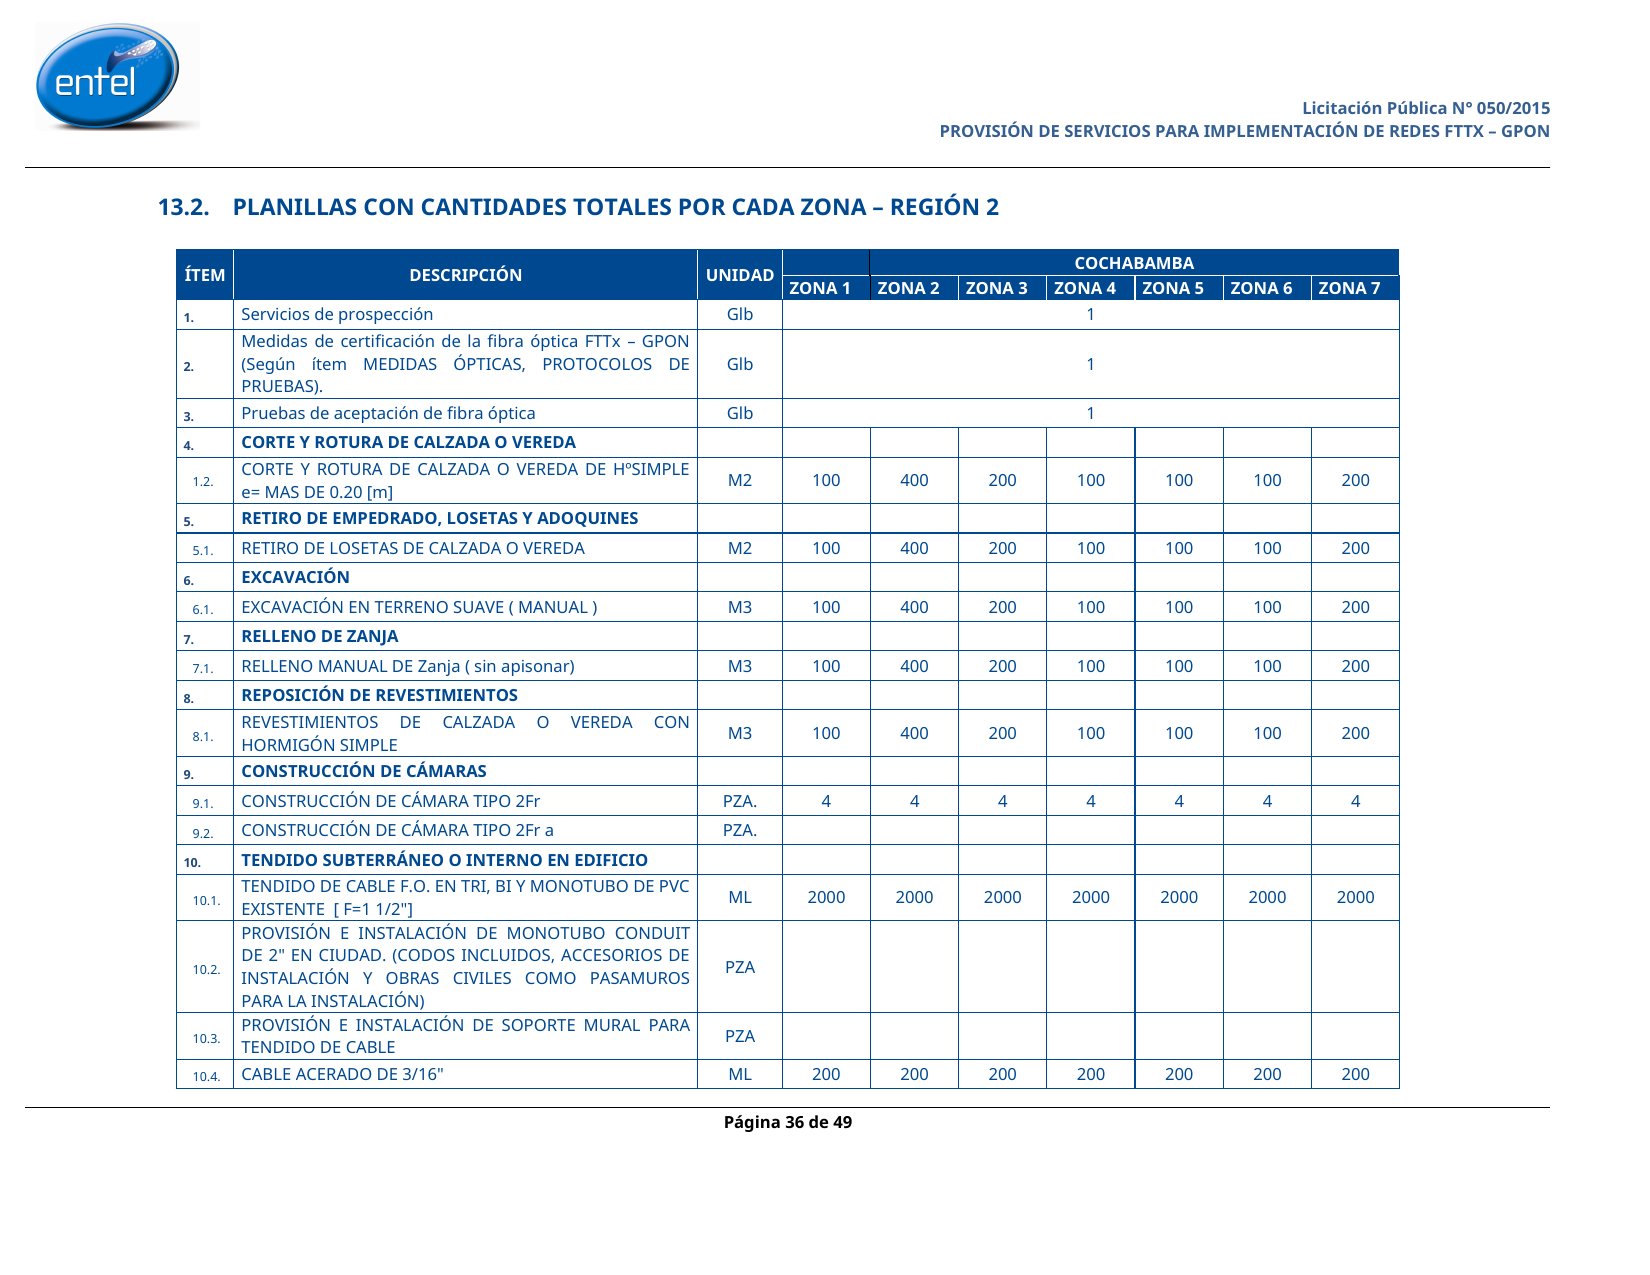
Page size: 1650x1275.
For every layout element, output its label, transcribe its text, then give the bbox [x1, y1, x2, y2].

table_header DESCRIPCIÓN [234, 250, 697, 299]
table_cell 100 [1224, 458, 1311, 503]
table_cell [1047, 563, 1134, 591]
table_cell [1136, 428, 1223, 457]
table_cell PROVISIÓN E INSTALACIÓN DE SOPORTE MURAL PARA TENDIDO DE CABLE [234, 1013, 697, 1058]
table_cell 100 [1224, 534, 1311, 562]
table_cell [1047, 1013, 1134, 1058]
table_cell [1136, 504, 1223, 532]
table_cell RETIRO DE EMPEDRADO, LOSETAS Y ADOQUINES [234, 504, 697, 532]
table_cell [1224, 681, 1311, 709]
table_cell 100 [1136, 458, 1223, 503]
table_cell [871, 921, 958, 1012]
table_cell [177, 622, 233, 650]
table_cell 1 [783, 399, 1399, 427]
table_cell RETIRO DE LOSETAS DE CALZADA O VEREDA [234, 534, 697, 562]
table_cell 100 [783, 534, 870, 562]
table_cell [783, 681, 870, 709]
table_cell 100 [783, 592, 870, 621]
table_cell [1224, 921, 1311, 1012]
table_cell [959, 504, 1046, 532]
table_cell 4 [871, 786, 958, 815]
table_cell [1047, 757, 1134, 785]
table_cell 2000 [871, 875, 958, 920]
table_cell [1136, 845, 1223, 874]
table_cell [959, 622, 1046, 650]
table_cell [871, 622, 958, 650]
table_cell 2000 [959, 875, 1046, 920]
table_cell RELLENO DE ZANJA [234, 622, 697, 650]
table_cell 200 [1136, 1060, 1223, 1088]
table_cell [1312, 681, 1399, 709]
table_cell [783, 816, 870, 844]
table_cell 200 [1312, 651, 1399, 680]
table_cell [177, 428, 233, 457]
table_cell [177, 563, 233, 591]
table_cell 400 [871, 710, 958, 756]
table_cell [1047, 845, 1134, 874]
table_cell 1 [783, 330, 1399, 398]
table_cell [1136, 921, 1223, 1012]
table_cell [1312, 622, 1399, 650]
table_cell 400 [871, 458, 958, 503]
table_cell [871, 816, 958, 844]
table_cell [177, 300, 233, 328]
table_cell 200 [1312, 592, 1399, 621]
table_cell 100 [783, 710, 870, 756]
table_cell EXCAVACIÓN [234, 563, 697, 591]
table_cell [177, 816, 233, 844]
table_cell [177, 681, 233, 709]
table_cell ML [698, 1060, 782, 1088]
table_cell [177, 786, 233, 815]
table_cell 100 [1136, 710, 1223, 756]
table_cell 100 [1047, 458, 1134, 503]
table_cell M3 [698, 592, 782, 621]
table_cell [1312, 428, 1399, 457]
table_cell 100 [1136, 534, 1223, 562]
table_cell ZONA 2 [871, 276, 958, 299]
table_cell Glb [698, 300, 782, 328]
table_cell 200 [959, 710, 1046, 756]
table_cell REPOSICIÓN DE REVESTIMIENTOS [234, 681, 697, 709]
table_cell [783, 622, 870, 650]
table_cell 200 [871, 1060, 958, 1088]
table_cell [1136, 622, 1223, 650]
table_cell [1312, 757, 1399, 785]
table_cell RELLENO MANUAL DE Zanja ( sin apisonar) [234, 651, 697, 680]
table_cell [1224, 428, 1311, 457]
table_cell 200 [959, 592, 1046, 621]
table_cell 200 [959, 458, 1046, 503]
table_cell [1224, 1013, 1311, 1058]
table_cell 4 [1312, 786, 1399, 815]
table_cell Servicios de prospección [234, 300, 697, 328]
table_cell [1136, 816, 1223, 844]
table_cell 2000 [783, 875, 870, 920]
table_cell 200 [959, 651, 1046, 680]
table_cell 1 [783, 300, 1399, 328]
table_cell [871, 681, 958, 709]
table_cell M3 [698, 710, 782, 756]
table_cell [871, 428, 958, 457]
table_cell [1136, 757, 1223, 785]
table_cell M3 [698, 651, 782, 680]
table_cell [698, 622, 782, 650]
table_cell [698, 845, 782, 874]
table_cell [698, 428, 782, 457]
table_cell Glb [698, 399, 782, 427]
table_cell 200 [959, 534, 1046, 562]
table_cell PZA [698, 921, 782, 1012]
table_cell [959, 816, 1046, 844]
table_cell [177, 845, 233, 874]
table_cell [959, 845, 1046, 874]
table_cell CABLE ACERADO DE 3/16" [234, 1060, 697, 1088]
table_cell [871, 1013, 958, 1058]
table_cell [1047, 921, 1134, 1012]
table_cell [959, 757, 1046, 785]
table_cell [1224, 816, 1311, 844]
table_cell ZONA 3 [959, 276, 1046, 299]
table_cell 4 [1224, 786, 1311, 815]
table_cell 2000 [1312, 875, 1399, 920]
table_cell M2 [698, 458, 782, 503]
table_cell [177, 651, 233, 680]
table_cell CONSTRUCCIÓN DE CÁMARAS [234, 757, 697, 785]
table_cell 200 [1312, 534, 1399, 562]
table_cell [698, 504, 782, 532]
table_header COCHABAMBA [870, 250, 1398, 275]
table_cell [959, 1013, 1046, 1058]
table_cell 200 [783, 1060, 870, 1088]
table_cell [1224, 563, 1311, 591]
table_cell 4 [1136, 786, 1223, 815]
table_cell 400 [871, 592, 958, 621]
table_cell 200 [1312, 458, 1399, 503]
table_cell ZONA 4 [1047, 276, 1134, 299]
table_cell 200 [1047, 1060, 1134, 1088]
table_cell [698, 681, 782, 709]
table_cell 100 [1224, 651, 1311, 680]
table_cell CONSTRUCCIÓN DE CÁMARA TIPO 2Fr a [234, 816, 697, 844]
picture [35, 22, 201, 131]
table_cell [698, 563, 782, 591]
table_cell 4 [1047, 786, 1134, 815]
table_cell [959, 428, 1046, 457]
table_cell [871, 845, 958, 874]
table_cell [177, 399, 233, 427]
table_cell CONSTRUCCIÓN DE CÁMARA TIPO 2Fr [234, 786, 697, 815]
table_cell [783, 757, 870, 785]
table_cell 100 [1224, 710, 1311, 756]
table_cell 100 [1136, 592, 1223, 621]
table_cell [1047, 622, 1134, 650]
table_cell 100 [1047, 592, 1134, 621]
table_cell 200 [1312, 710, 1399, 756]
table_cell PZA. [698, 816, 782, 844]
table_cell PZA. [698, 786, 782, 815]
table_cell [1136, 563, 1223, 591]
table_cell TENDIDO DE CABLE F.O. EN TRI, BI Y MONOTUBO DE PVC EXISTENTE [ F=1 1/2"] [234, 875, 697, 920]
table_cell ZONA 5 [1136, 276, 1223, 299]
table_cell 100 [1136, 651, 1223, 680]
table_cell [783, 845, 870, 874]
table_header UNIDAD [698, 250, 782, 299]
table_cell Medidas de certificación de la fibra óptica FTTx – GPON (Según ítem MEDIDAS ÓPTICAS, PROTOCOLOS DE PRUEBAS). [234, 330, 697, 398]
table_cell 4 [959, 786, 1046, 815]
table_cell 100 [783, 651, 870, 680]
table_cell [177, 534, 233, 562]
table_cell 100 [1224, 592, 1311, 621]
table_cell [783, 504, 870, 532]
table_cell ML [698, 875, 782, 920]
table_cell [698, 757, 782, 785]
table_cell [177, 875, 233, 920]
table_cell [1224, 622, 1311, 650]
table_cell PZA [698, 1013, 782, 1058]
table_cell [959, 563, 1046, 591]
table_cell [783, 428, 870, 457]
table_cell Pruebas de aceptación de fibra óptica [234, 399, 697, 427]
table_cell [1047, 428, 1134, 457]
table_cell CORTE Y ROTURA DE CALZADA O VEREDA DE HºSIMPLE e= MAS DE 0.20 [m] [234, 458, 697, 503]
table_cell 100 [1047, 651, 1134, 680]
table_cell TENDIDO SUBTERRÁNEO O INTERNO EN EDIFICIO [234, 845, 697, 874]
table_cell [1312, 504, 1399, 532]
table_cell [959, 681, 1046, 709]
table_cell [1224, 845, 1311, 874]
table_cell REVESTIMIENTOS DE CALZADA O VEREDA CON HORMIGÓN SIMPLE [234, 710, 697, 756]
table_cell [783, 921, 870, 1012]
table_cell ZONA 7 [1312, 276, 1399, 299]
table_cell M2 [698, 534, 782, 562]
table_cell CORTE Y ROTURA DE CALZADA O VEREDA [234, 428, 697, 457]
table_cell 200 [959, 1060, 1046, 1088]
table_cell [871, 504, 958, 532]
table_cell [177, 458, 233, 503]
table_cell [177, 330, 233, 398]
table_cell [177, 1013, 233, 1058]
table_cell 4 [783, 786, 870, 815]
table_cell EXCAVACIÓN EN TERRENO SUAVE ( MANUAL ) [234, 592, 697, 621]
table_header ÍTEM [177, 250, 233, 299]
table_cell [1047, 816, 1134, 844]
table_cell [871, 563, 958, 591]
table_cell 2000 [1047, 875, 1134, 920]
table_cell [1312, 921, 1399, 1012]
table_cell [1224, 757, 1311, 785]
table_cell [1312, 816, 1399, 844]
table_cell 100 [1047, 534, 1134, 562]
table_cell Glb [698, 330, 782, 398]
table_cell [1136, 1013, 1223, 1058]
table_cell 2000 [1224, 875, 1311, 920]
table_cell [1047, 681, 1134, 709]
table_cell 400 [871, 651, 958, 680]
table_cell 200 [1312, 1060, 1399, 1088]
table_cell [783, 563, 870, 591]
table_cell ZONA 6 [1224, 276, 1311, 299]
table_cell [1312, 563, 1399, 591]
table_cell [1047, 504, 1134, 532]
table_cell PROVISIÓN E INSTALACIÓN DE MONOTUBO CONDUIT DE 2" EN CIUDAD. (CODOS INCLUIDOS, ACCESORIOS DE INSTALACIÓN Y OBRAS CIVILES COMO PASAMUROS PARA LA INSTALACIÓN) [234, 921, 697, 1012]
table_cell [177, 921, 233, 1012]
table_cell [1136, 681, 1223, 709]
table_cell [1312, 1013, 1399, 1058]
table_cell 400 [871, 534, 958, 562]
table_cell 100 [1047, 710, 1134, 756]
table_cell [177, 1060, 233, 1088]
table_cell 2000 [1136, 875, 1223, 920]
table_header [783, 250, 869, 275]
table_cell [177, 757, 233, 785]
list PLANILLAS CON CANTIDADES TOTALES POR CADA ZONA – REGIÓN 2 [157, 191, 1550, 222]
table_cell [871, 757, 958, 785]
table_cell [177, 710, 233, 756]
table_cell [177, 504, 233, 532]
table_cell 200 [1224, 1060, 1311, 1088]
table_cell [783, 1013, 870, 1058]
table_cell [1224, 504, 1311, 532]
table_cell ZONA 1 [783, 276, 870, 299]
table_cell 100 [783, 458, 870, 503]
table_cell [959, 921, 1046, 1012]
table_cell [177, 592, 233, 621]
table_cell [1312, 845, 1399, 874]
